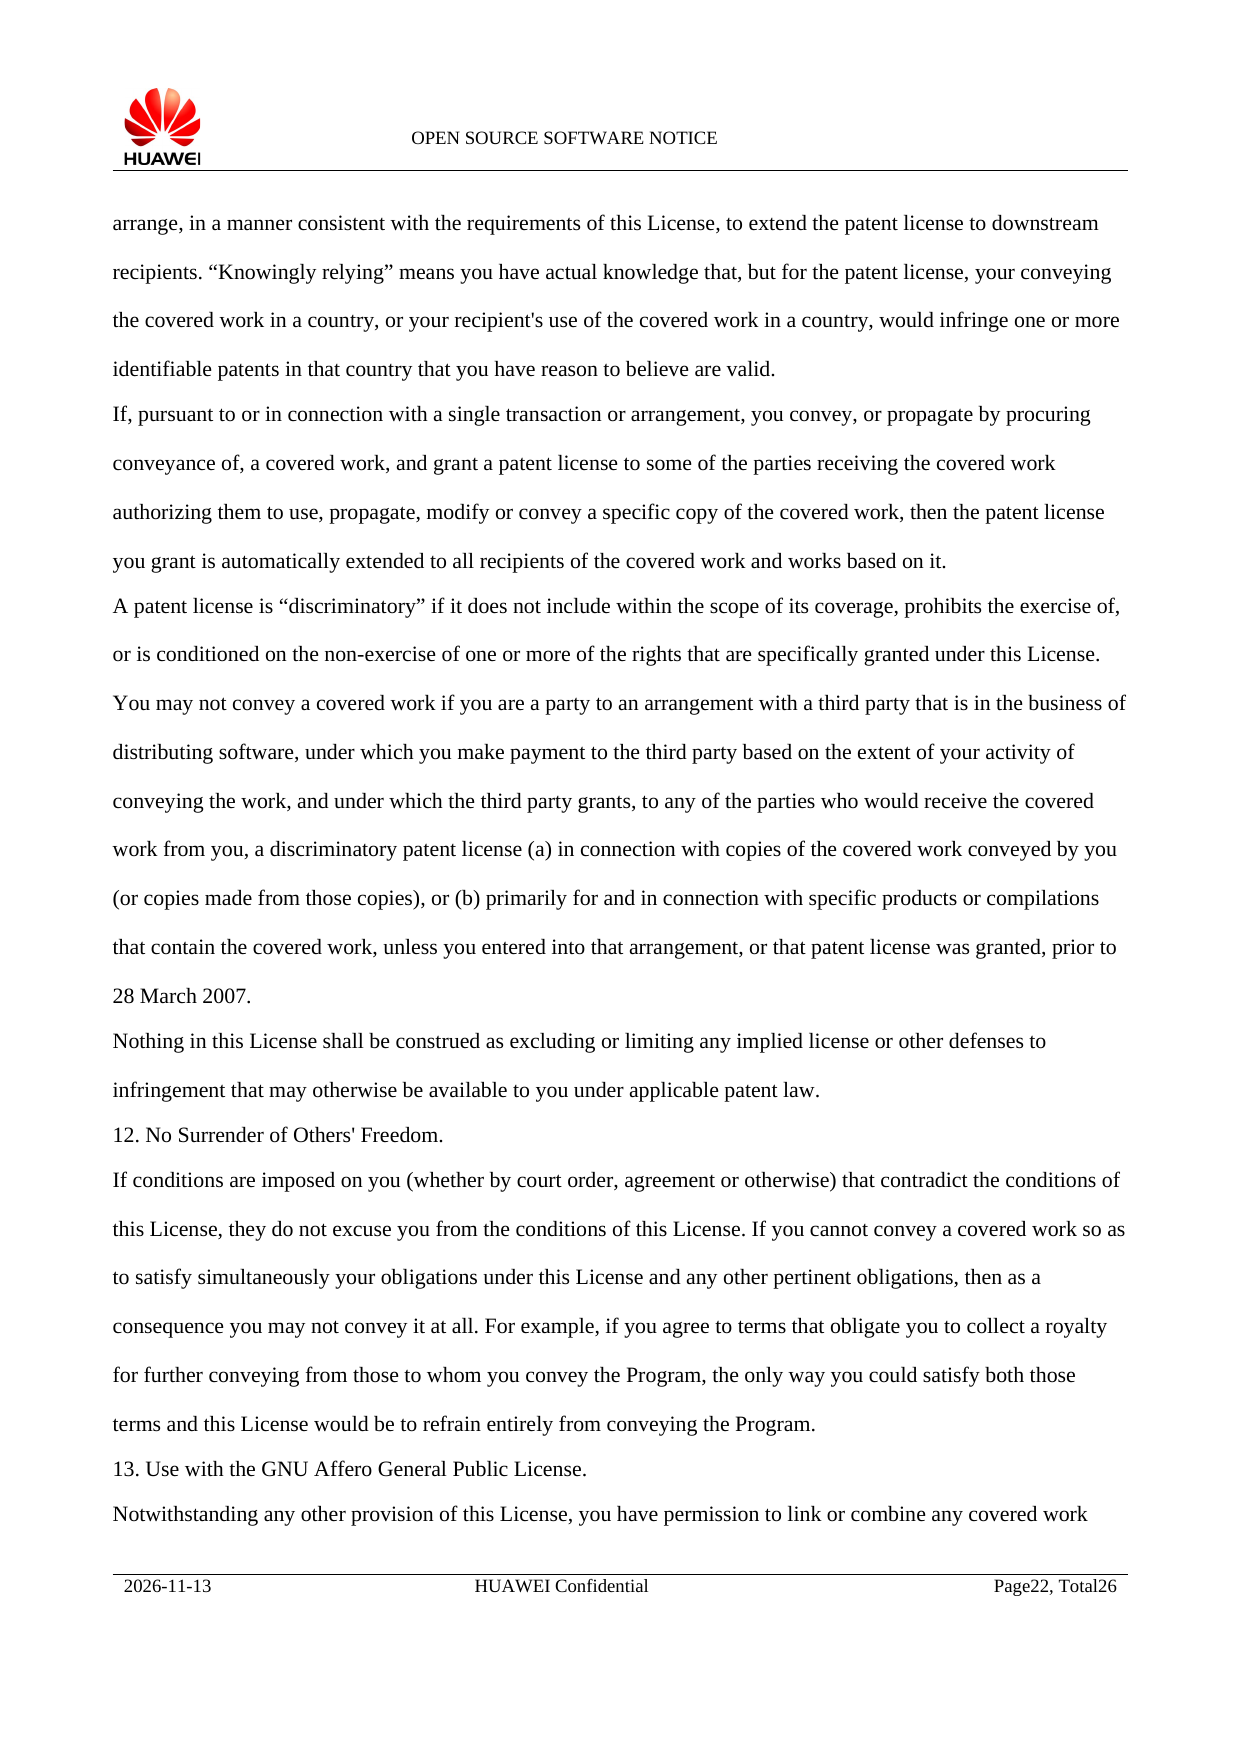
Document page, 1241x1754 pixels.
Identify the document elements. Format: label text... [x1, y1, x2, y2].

text A patent license is “discriminatory” if it does not include within the scope of its coverage, prohibits the exercise of, or is conditioned on the non-exercise of one or more of the rights that are specifically granted under this License. You may not convey a covered work if you are a party to an arrangement with a third party that is in the business of distributing software, under which you make payment to the third party based on the extent of your activity of conveying the work, and under which the third party grants, to any of the parties who would receive the covered work from you, a discriminatory patent license (a) in connection with copies of the covered work conveyed by you (or copies made from those copies), or (b) primarily for and in connection with specific products or compilations that contain the covered work, unless you entered into that arrangement, or that patent license was granted, prior to 28 March 2007. [112, 589, 1128, 1012]
text 13. Use with the GNU Affero General Public License. [112, 1452, 1128, 1484]
text Nothing in this License shall be construed as excluding or limiting any implied license or other defenses to infringement that may otherwise be available to you under applicable patent law. [112, 1024, 1128, 1105]
text 12. No Surrender of Others' Freedom. [112, 1118, 1128, 1151]
text If conditions are imposed on you (whether by court order, agreement or otherwise) that contradict the conditions of this License, they do not excuse you from the conditions of this License. If you cannot convey a covered work so as to satisfy simultaneously your obligations under this License and any other pertinent obligations, then as a consequence you may not convey it at all. For example, if you agree to terms that obligate you to collect a royalty for further conveying from those to whom you convey the Program, the only way you could satisfy both those terms and this License would be to refrain entirely from conveying the Program. [112, 1163, 1128, 1439]
picture [124, 88, 201, 165]
text If, pursuant to or in connection with a single transaction or arrangement, you convey, or propagate by procuring conveyance of, a covered work, and grant a patent license to some of the parties receiving the covered work authorizing them to use, propagate, modify or convey a specific copy of the covered work, then the patent license you grant is automatically extended to all recipients of the covered work and works based on it. [112, 398, 1128, 576]
